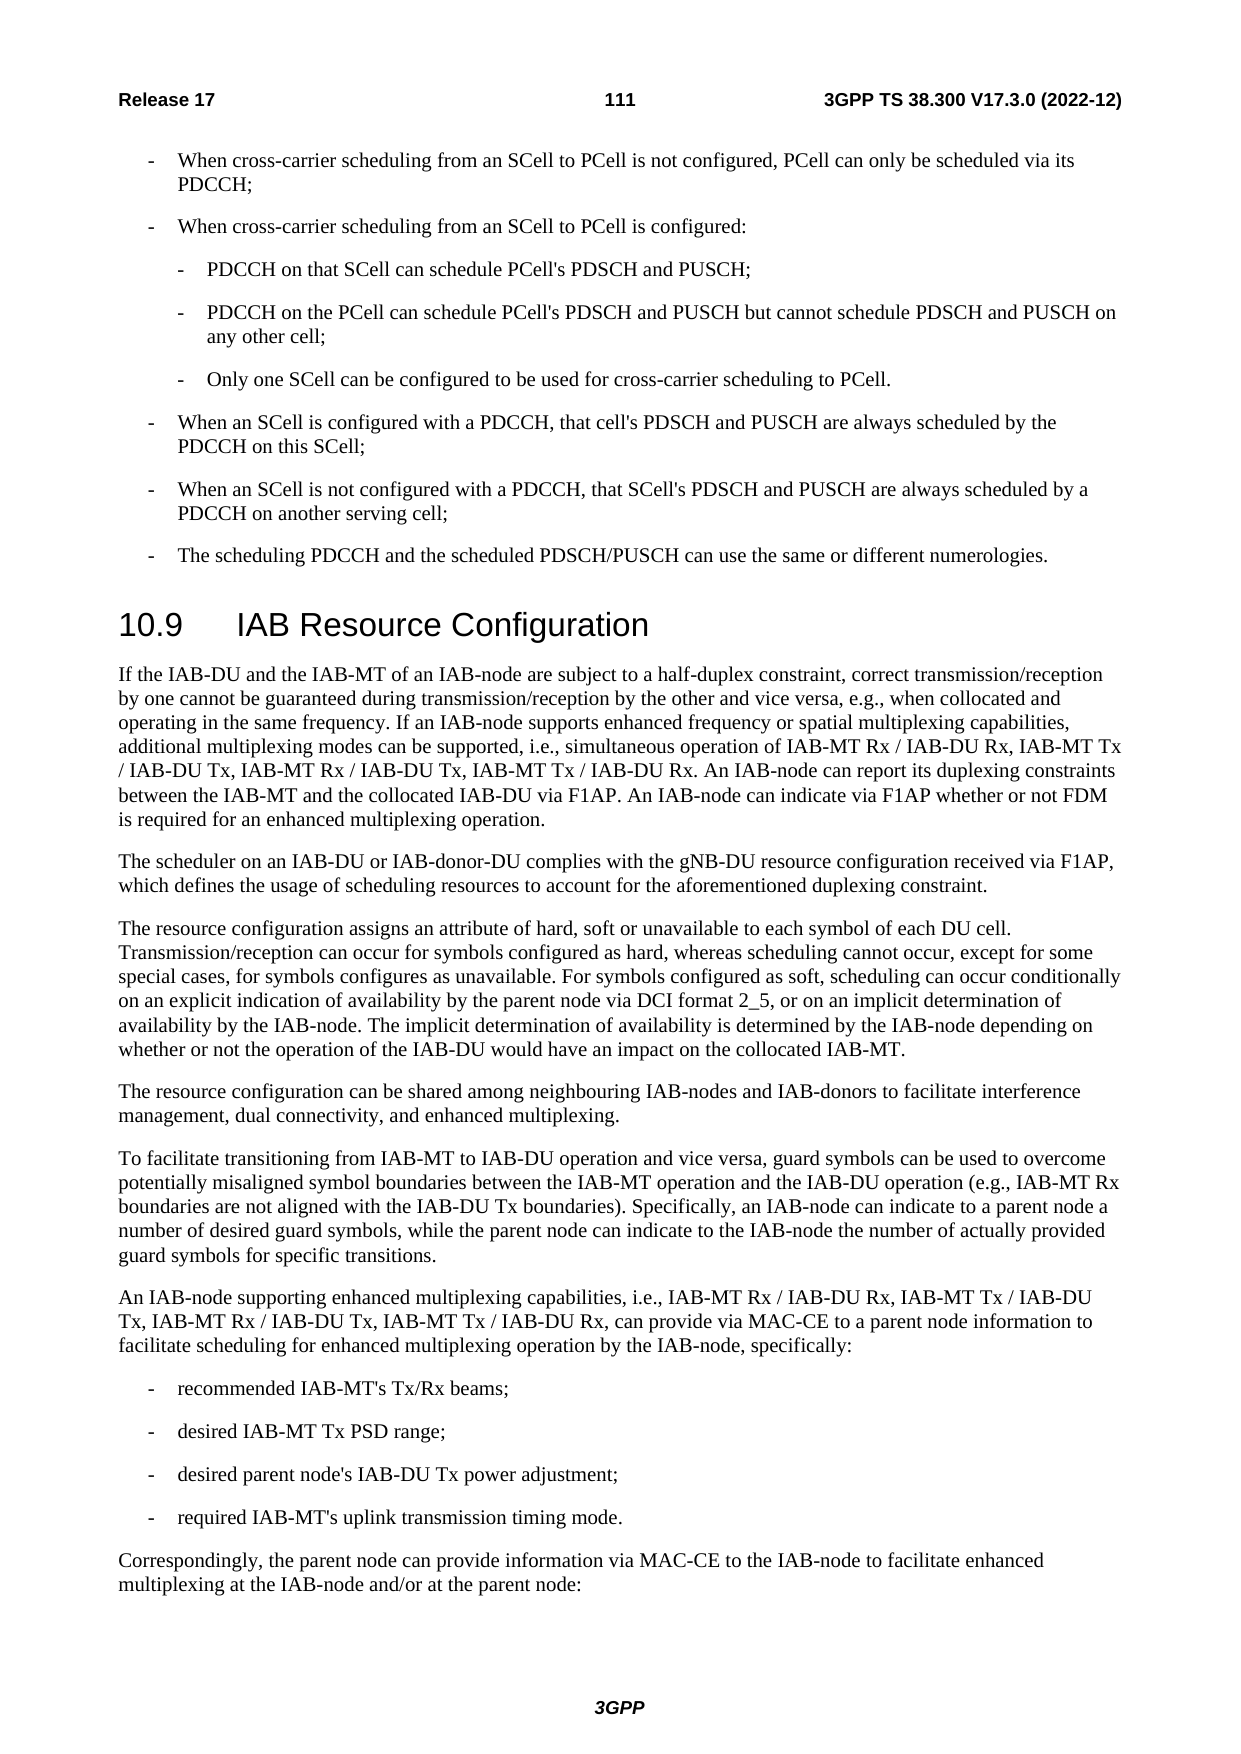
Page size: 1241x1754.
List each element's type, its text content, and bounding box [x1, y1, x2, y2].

text - When cross-carrier scheduling from an SCell to PCell is configured: [148, 214, 1122, 238]
text - When an SCell is not configured with a PDCCH, that SCell's PDSCH and PUSCH are always scheduled by a PDCCH on another serving cell; [148, 477, 1122, 525]
text To facilitate transitioning from IAB-MT to IAB-DU operation and vice versa, guard symbols can be used to overcome potentially misaligned symbol boundaries between the IAB-MT operation and the IAB-DU operation (e.g., IAB-MT Rx boundaries are not aligned with the IAB-DU Tx boundaries). Specifically, an IAB-node can indicate to a parent node a number of desired guard symbols, while the parent node can indicate to the IAB-node the number of actually provided guard symbols for specific transitions. [118, 1146, 1122, 1267]
text An IAB-node supporting enhanced multiplexing capabilities, i.e., IAB-MT Rx / IAB-DU Rx, IAB-MT Tx / IAB-DU Tx, IAB-MT Rx / IAB-DU Tx, IAB-MT Tx / IAB-DU Rx, can provide via MAC-CE to a parent node information to facilitate scheduling for enhanced multiplexing operation by the IAB-node, specifically: [118, 1285, 1122, 1357]
text - required IAB-MT's uplink transmission timing mode. [148, 1505, 1122, 1529]
text - desired IAB-MT Tx PSD range; [148, 1419, 1122, 1443]
text - recommended IAB-MT's Tx/Rx beams; [148, 1376, 1122, 1400]
text - The scheduling PDCCH and the scheduled PDSCH/PUSCH can use the same or different numerologies. [148, 543, 1122, 567]
text - PDCCH on that SCell can schedule PCell's PDSCH and PUSCH; [177, 257, 1122, 281]
text Correspondingly, the parent node can provide information via MAC-CE to the IAB-node to facilitate enhanced multiplexing at the IAB-node and/or at the parent node: [118, 1547, 1122, 1596]
text The resource configuration assigns an attribute of hard, soft or unavailable to each symbol of each DU cell. Transmission/reception can occur for symbols configured as hard, whereas scheduling cannot occur, except for some special cases, for symbols configures as unavailable. For symbols configured as soft, scheduling can occur conditionally on an explicit indication of availability by the parent node via DCI format 2_5, or on an implicit determination of availability by the IAB-node. The implicit determination of availability is determined by the IAB-node depending on whether or not the operation of the IAB-DU would have an impact on the collocated IAB-MT. [118, 916, 1122, 1061]
text - When cross-carrier scheduling from an SCell to PCell is not configured, PCell can only be scheduled via its PDCCH; [148, 147, 1122, 196]
text - When an SCell is configured with a PDCCH, that cell's PDSCH and PUSCH are always scheduled by the PDCCH on this SCell; [148, 410, 1122, 458]
subtitle 10.9 IAB Resource Configuration [118, 605, 1122, 643]
text The scheduler on an IAB-DU or IAB-donor-DU complies with the gNB-DU resource configuration received via F1AP, which defines the usage of scheduling resources to account for the aforementioned duplexing constraint. [118, 849, 1122, 897]
text If the IAB-DU and the IAB-MT of an IAB-node are subject to a half-duplex constraint, correct transmission/reception by one cannot be guaranteed during transmission/reception by the other and vice versa, e.g., when collocated and operating in the same frequency. If an IAB-node supports enhanced frequency or spatial multiplexing capabilities, additional multiplexing modes can be supported, i.e., simultaneous operation of IAB-MT Rx / IAB-DU Rx, IAB-MT Tx / IAB-DU Tx, IAB-MT Rx / IAB-DU Tx, IAB-MT Tx / IAB-DU Rx. An IAB-node can report its duplexing constraints between the IAB-MT and the collocated IAB-DU via F1AP. An IAB-node can indicate via F1AP whether or not FDM is required for an enhanced multiplexing operation. [118, 662, 1122, 831]
text - desired parent node's IAB-DU Tx power adjustment; [148, 1462, 1122, 1486]
text The resource configuration can be shared among neighbouring IAB-nodes and IAB-donors to facilitate interference management, dual connectivity, and enhanced multiplexing. [118, 1079, 1122, 1127]
text - Only one SCell can be configured to be used for cross-carrier scheduling to PCell. [177, 367, 1122, 391]
text - PDCCH on the PCell can schedule PCell's PDSCH and PUSCH but cannot schedule PDSCH and PUSCH on any other cell; [177, 300, 1122, 348]
